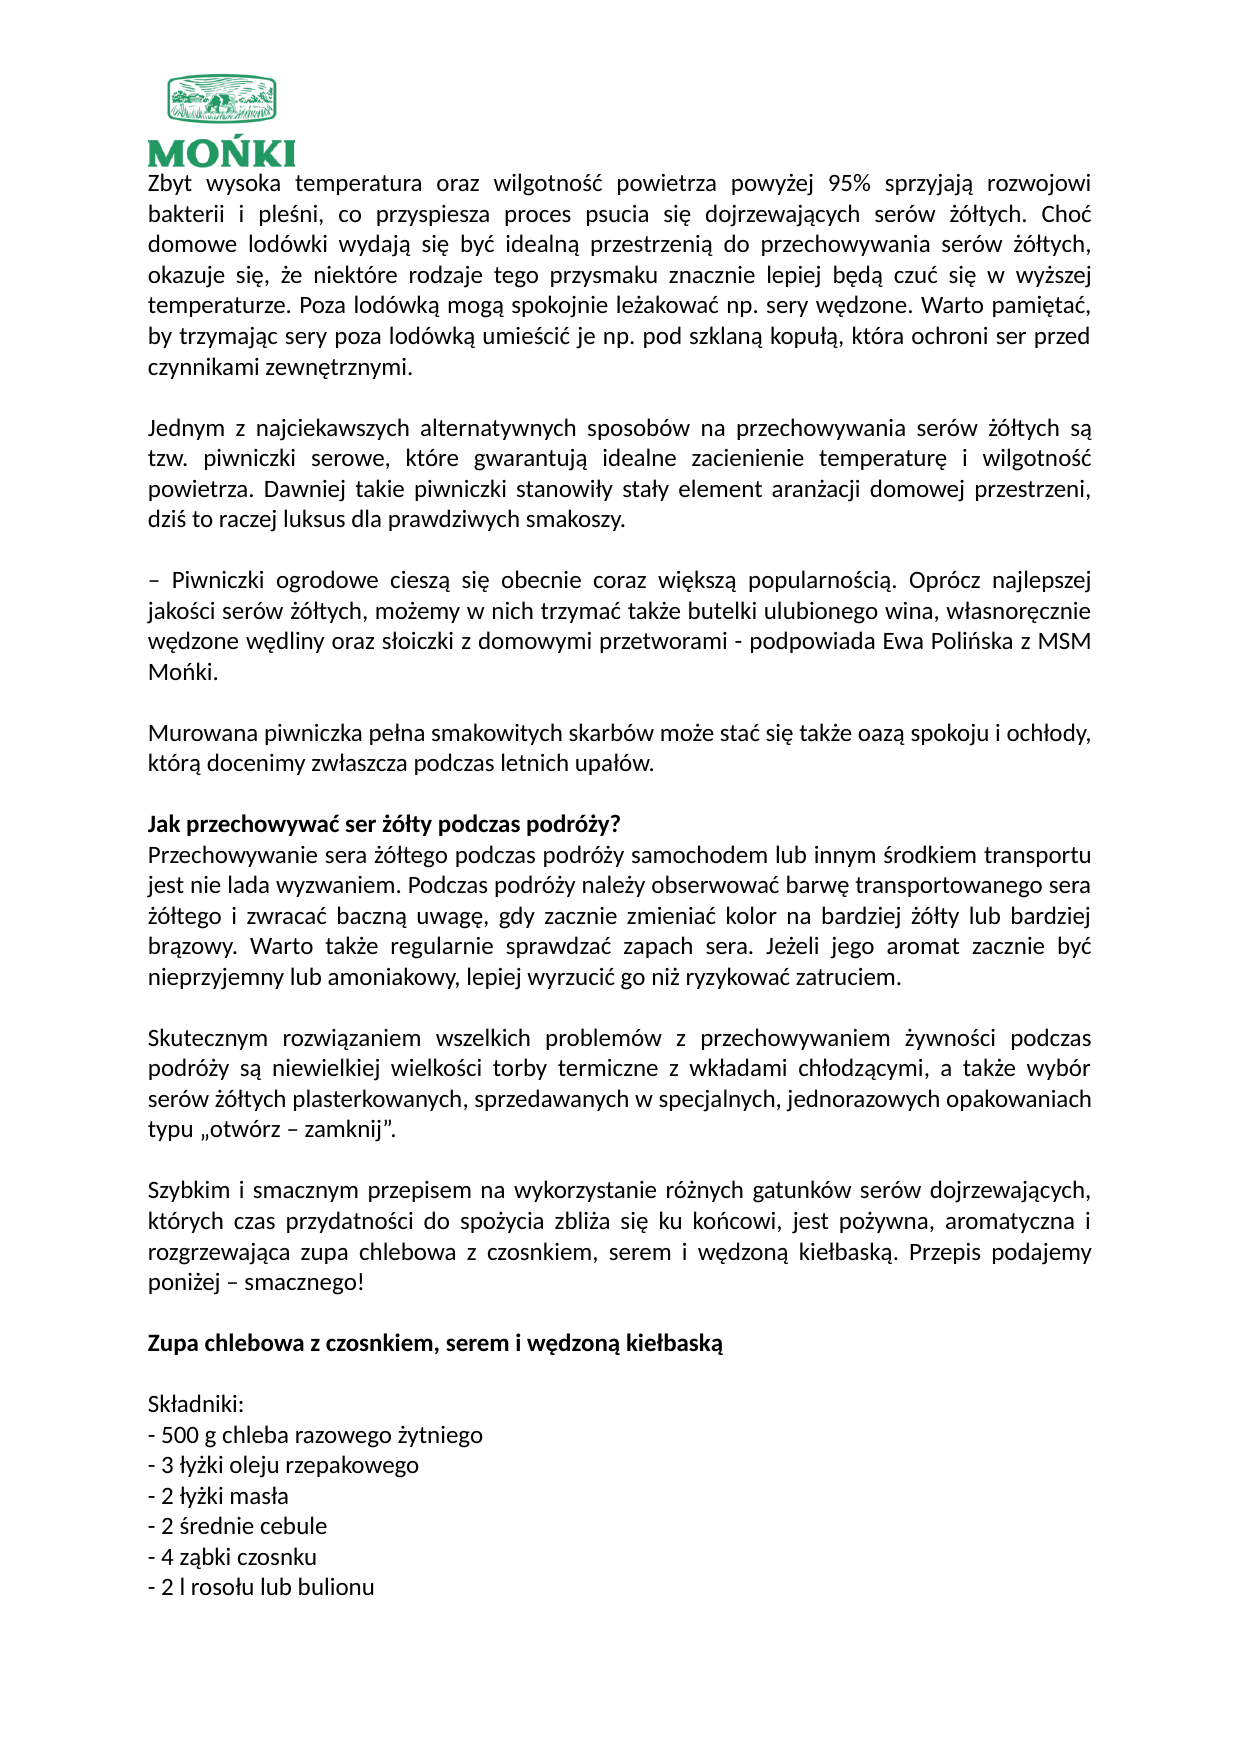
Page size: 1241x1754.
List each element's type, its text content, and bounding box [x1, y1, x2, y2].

text - 500 g chleba razowego żytniego [148, 1419, 1093, 1449]
text - 2 łyżki masła [148, 1480, 1093, 1510]
text Przechowywanie sera żółtego podczas podróży samochodem lub innym środkiem transportu jest nie lada wyzwaniem. Podczas podróży należy obserwować barwę transportowanego sera żółtego i zwracać baczną uwagę, gdy zacznie zmieniać kolor na bardziej żółty lub bardziej brązowy. Warto także regularnie sprawdzać zapach sera. Jeżeli jego aromat zacznie być nieprzyjemny lub amoniakowy, lepiej wyrzucić go niż ryzykować zatruciem. [148, 839, 1093, 992]
text Składniki: [148, 1388, 1093, 1419]
text – Piwniczki ogrodowe cieszą się obecnie coraz większą popularnością. Oprócz najlepszej jakości serów żółtych, możemy w nich trzymać także butelki ulubionego wina, własnoręcznie wędzone wędliny oraz słoiczki z domowymi przetworami - podpowiada Ewa Polińska z MSM Mońki. [148, 564, 1093, 686]
text Zupa chlebowa z czosnkiem, serem i wędzoną kiełbaską [148, 1327, 1093, 1358]
text Zbyt wysoka temperatura oraz wilgotność powietrza powyżej 95% sprzyjają rozwojowi bakterii i pleśni, co przyspiesza proces psucia się dojrzewających serów żółtych. Choć domowe lodówki wydają się być idealną przestrzenią do przechowywania serów żółtych, okazuje się, że niektóre rodzaje tego przysmaku znacznie lepiej będą czuć się w wyższej temperaturze. Poza lodówką mogą spokojnie leżakować np. sery wędzone. Warto pamiętać, by trzymając sery poza lodówką umieścić je np. pod szklaną kopułą, która ochroni ser przed czynnikami zewnętrznymi. [148, 167, 1093, 381]
text Skutecznym rozwiązaniem wszelkich problemów z przechowywaniem żywności podczas podróży są niewielkiej wielkości torby termiczne z wkładami chłodzącymi, a także wybór serów żółtych plasterkowanych, sprzedawanych w specjalnych, jednorazowych opakowaniach typu „otwórz – zamknij”. [148, 1022, 1093, 1144]
text - 3 łyżki oleju rzepakowego [148, 1449, 1093, 1480]
text Jednym z najciekawszych alternatywnych sposobów na przechowywania serów żółtych są tzw. piwniczki serowe, które gwarantują idealne zacienienie temperaturę i wilgotność powietrza. Dawniej takie piwniczki stanowiły stały element aranżacji domowej przestrzeni, dziś to raczej luksus dla prawdziwych smakoszy. [148, 412, 1093, 534]
text - 2 średnie cebule [148, 1510, 1093, 1541]
text Murowana piwniczka pełna smakowitych skarbów może stać się także oazą spokoju i ochłody, którą docenimy zwłaszcza podczas letnich upałów. [148, 717, 1093, 778]
picture [147, 73, 296, 168]
text - 2 l rosołu lub bulionu [148, 1571, 1093, 1602]
text Jak przechowywać ser żółty podczas podróży? [148, 808, 1093, 839]
text Szybkim i smacznym przepisem na wykorzystanie różnych gatunków serów dojrzewających, których czas przydatności do spożycia zbliża się ku końcowi, jest pożywna, aromatyczna i rozgrzewająca zupa chlebowa z czosnkiem, serem i wędzoną kiełbaską. Przepis podajemy poniżej – smacznego! [148, 1175, 1093, 1297]
text - 4 ząbki czosnku [148, 1541, 1093, 1571]
